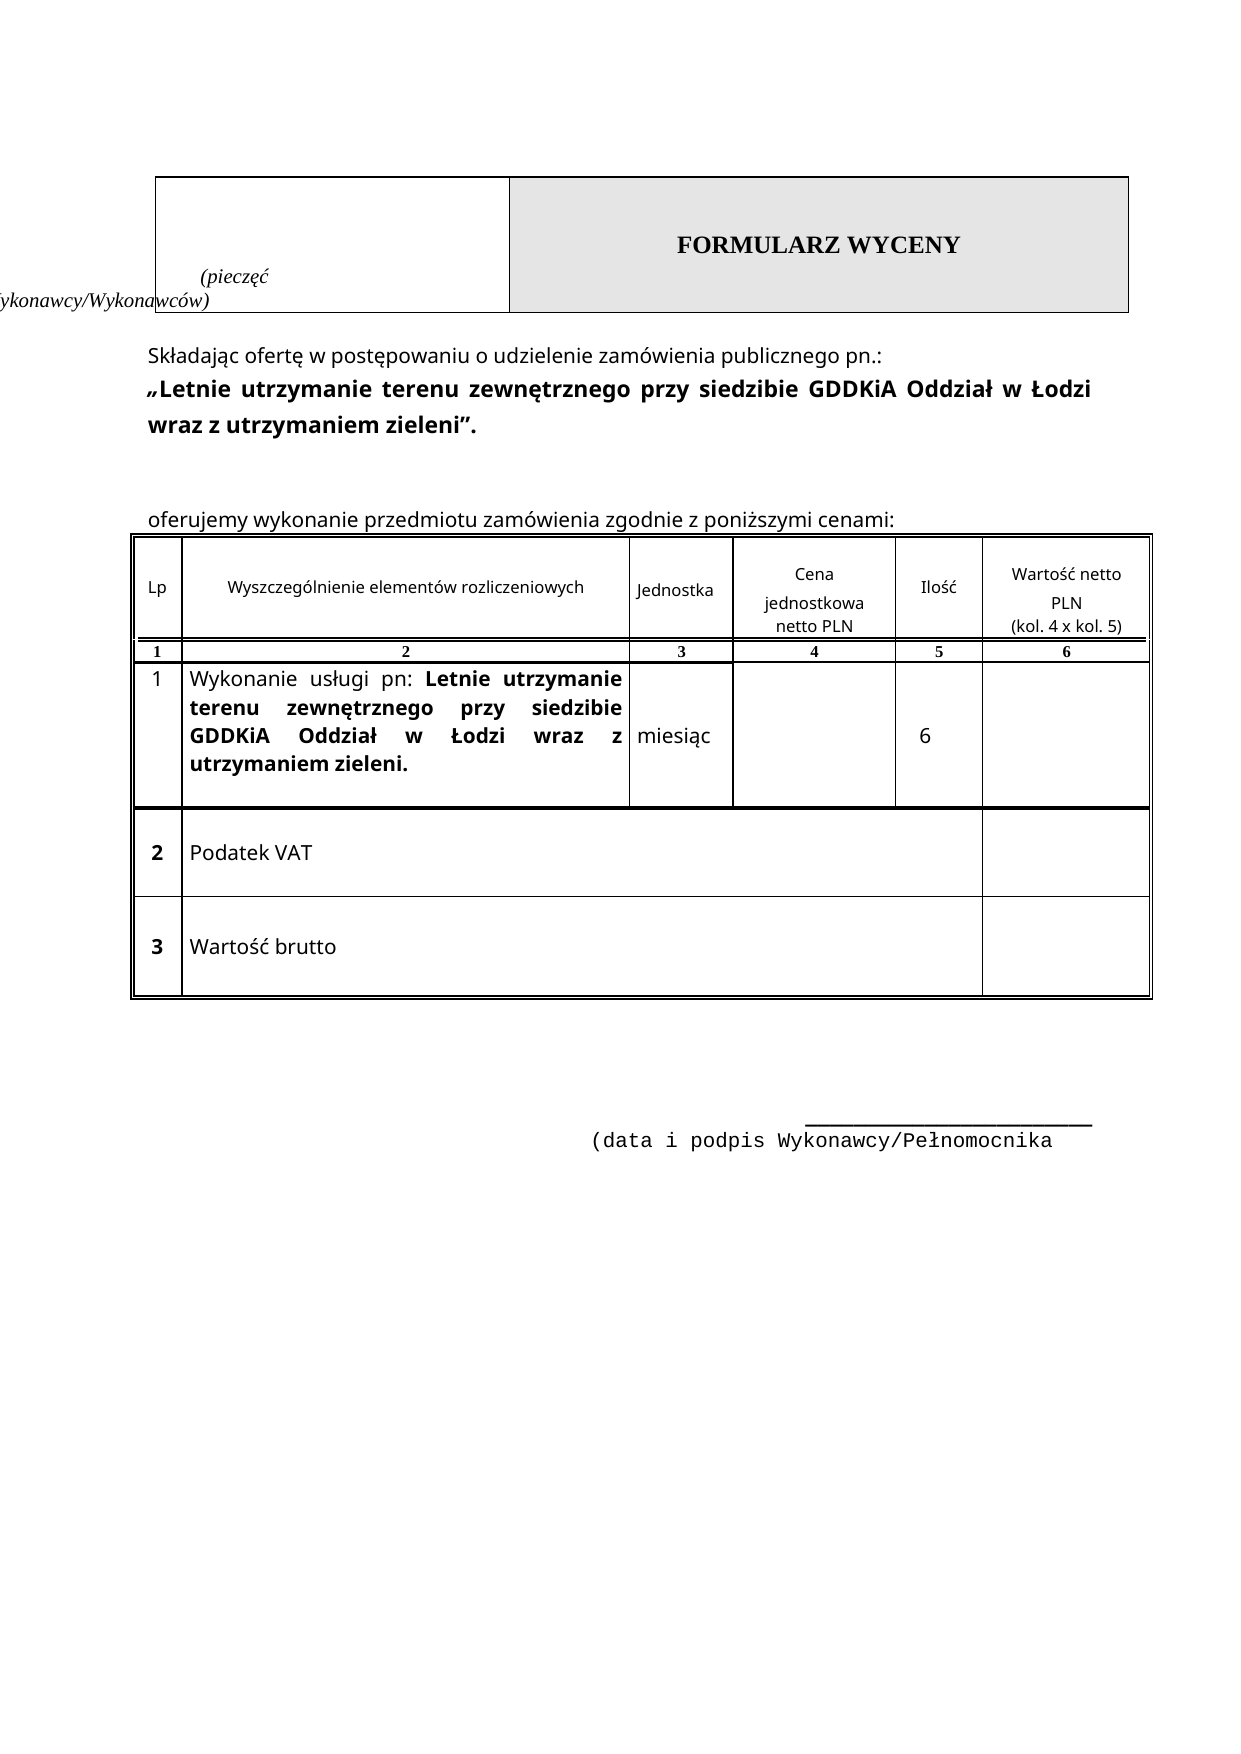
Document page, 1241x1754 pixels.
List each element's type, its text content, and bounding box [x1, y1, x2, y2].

table_cell 2 [135, 810, 181, 896]
table_cell miesiąc [630, 664, 732, 806]
table_cell 4 [734, 642, 895, 661]
table_header Jednostka [630, 538, 732, 637]
table_cell 6 [983, 637, 1151, 661]
table_header Lp [135, 538, 181, 637]
table_cell 5 [896, 642, 982, 661]
table_cell Wykonanie usługi pn: Letnie utrzymanie terenu zewnętrznego przy siedzibie GDDKiA Oddział w Łodzi wraz z utrzymaniem zieleni. [183, 664, 629, 806]
table_header (pieczęć Wykonawcy/Wykonawców) [156, 178, 509, 312]
table_cell [734, 663, 895, 806]
table_cell 3 [135, 897, 181, 995]
text Składając ofertę w postępowaniu o udzielenie zamówienia publicznego pn.: [148, 342, 1093, 370]
table_cell Wartość brutto [183, 897, 982, 995]
text „Letnie utrzymanie terenu zewnętrznego przy siedzibie GDDKiA Oddział w Łodzi wraz z utrzymaniem zieleni”. [148, 370, 1093, 440]
table_header FORMULARZ WYCENY [510, 178, 1128, 312]
table_cell 1 [132, 637, 181, 661]
text (data i podpis Wykonawcy/Pełnomocnika [590, 1131, 1093, 1154]
table_cell 6 [896, 663, 982, 806]
table_cell 3 [630, 642, 732, 661]
text oferujemy wykonanie przedmiotu zamówienia zgodnie z poniższymi cenami: [148, 505, 1093, 533]
table_cell [983, 663, 1149, 806]
table_header Cena jednostkowa netto PLN [734, 538, 895, 637]
table_cell [983, 897, 1149, 995]
table_cell Podatek VAT [183, 810, 982, 896]
table_header Wartość netto PLN (kol. 4 x kol. 5) [983, 538, 1149, 637]
table_cell 2 [183, 642, 629, 661]
table_header Ilość [896, 538, 982, 637]
table_cell [983, 810, 1149, 896]
table_header Wyszczególnienie elementów rozliczeniowych [183, 538, 629, 637]
text ________________________ [148, 1091, 1093, 1131]
table_cell 1 [135, 664, 181, 806]
